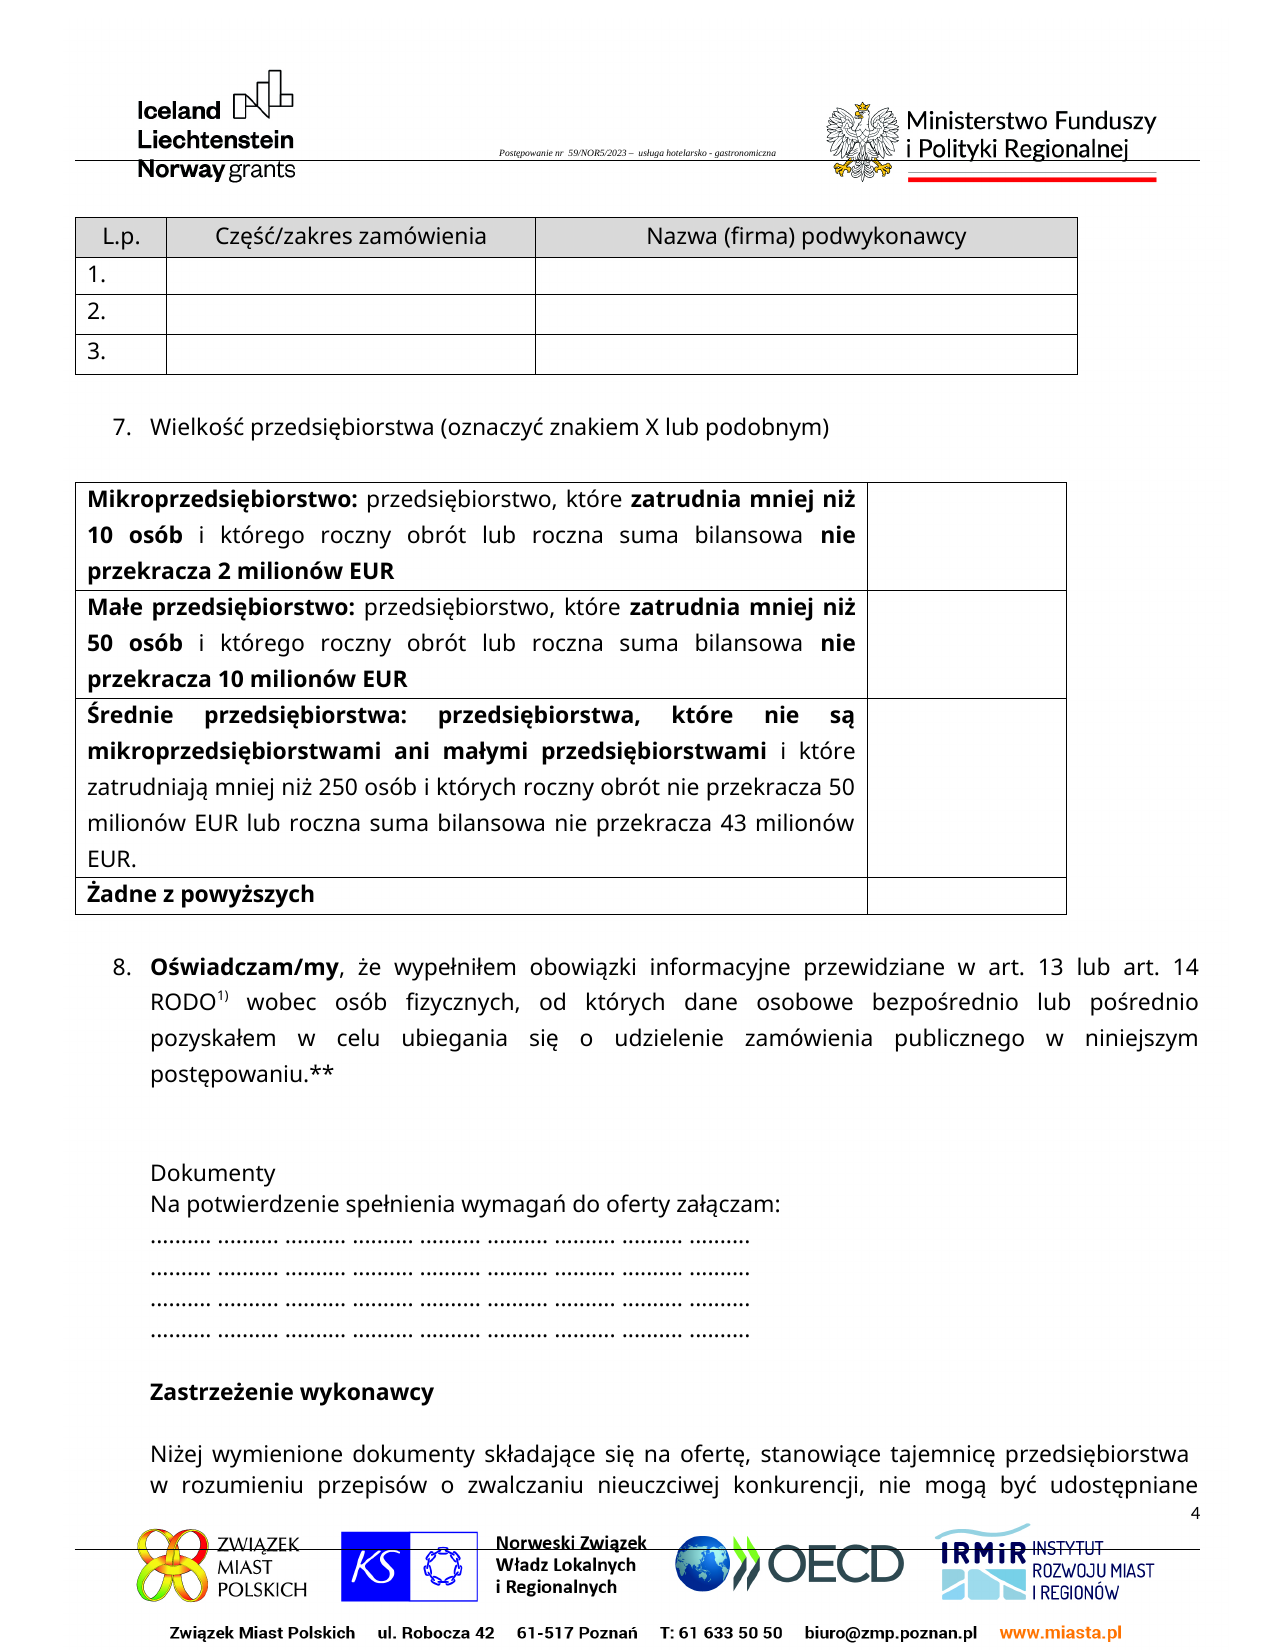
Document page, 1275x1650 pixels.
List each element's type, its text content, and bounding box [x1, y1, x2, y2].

table_cell 2. [76, 295, 166, 334]
list Wielkość przedsiębiorstwa (oznaczyć znakiem X lub podobnym) [112, 410, 1200, 442]
text .......... .......... .......... .......... .......... .......... .......... .......... .......... [150, 1219, 1200, 1250]
table_header Mikroprzedsiębiorstwo: przedsiębiorstwo, które zatrudnia mniej niż 10 osób i którego roczny obrót lub roczna suma bilansowa nie przekracza 2 milionów EUR [76, 483, 867, 590]
table_cell [536, 335, 1077, 373]
text .......... .......... .......... .......... .......... .......... .......... .......... .......... [150, 1250, 1200, 1282]
table_cell [536, 295, 1077, 334]
table_cell 1. [76, 258, 166, 294]
text Dokumenty [150, 1157, 1200, 1188]
table_header [868, 483, 1066, 590]
table_header L.p. [76, 218, 166, 257]
text .......... .......... .......... .......... .......... .......... .......... .......... .......... [150, 1313, 1200, 1344]
table_cell [868, 591, 1066, 698]
table_cell [868, 878, 1066, 913]
table_header Część/zakres zamówienia [167, 218, 535, 257]
table_cell 3. [76, 335, 166, 373]
list Oświadczam/my, że wypełniłem obowiązki informacyjne przewidziane w art. 13 lub art. 14 RODO1) wobec osób fizycznych, od których dane osobowe bezpośrednio lub pośrednio pozyskałem w celu ubiegania się o udzielenie zamówienia publicznego w niniejszym postępowaniu.** [112, 950, 1200, 1089]
table_cell [167, 258, 535, 294]
table_header Nazwa (firma) podwykonawcy [536, 218, 1077, 257]
table_cell Małe przedsiębiorstwo: przedsiębiorstwo, które zatrudnia mniej niż 50 osób i którego roczny obrót lub roczna suma bilansowa nie przekracza 10 milionów EUR [76, 591, 867, 698]
text Zastrzeżenie wykonawcy [150, 1375, 1200, 1407]
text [150, 1438, 1200, 1500]
picture [62, 18, 1229, 1650]
table_cell [167, 295, 535, 334]
table_cell Żadne z powyższych [76, 878, 867, 913]
table_cell Średnie przedsiębiorstwa: przedsiębiorstwa, które nie są mikroprzedsiębiorstwami ani małymi przedsiębiorstwami i które zatrudniają mniej niż 250 osób i których roczny obrót nie przekracza 50 milionów EUR lub roczna suma bilansowa nie przekracza 43 milionów EUR. [76, 699, 867, 877]
table_cell [167, 335, 535, 373]
text .......... .......... .......... .......... .......... .......... .......... .......... .......... [150, 1282, 1200, 1313]
text Na potwierdzenie spełnienia wymagań do oferty załączam: [150, 1188, 1200, 1219]
table_cell [868, 699, 1066, 877]
table_cell [536, 258, 1077, 294]
